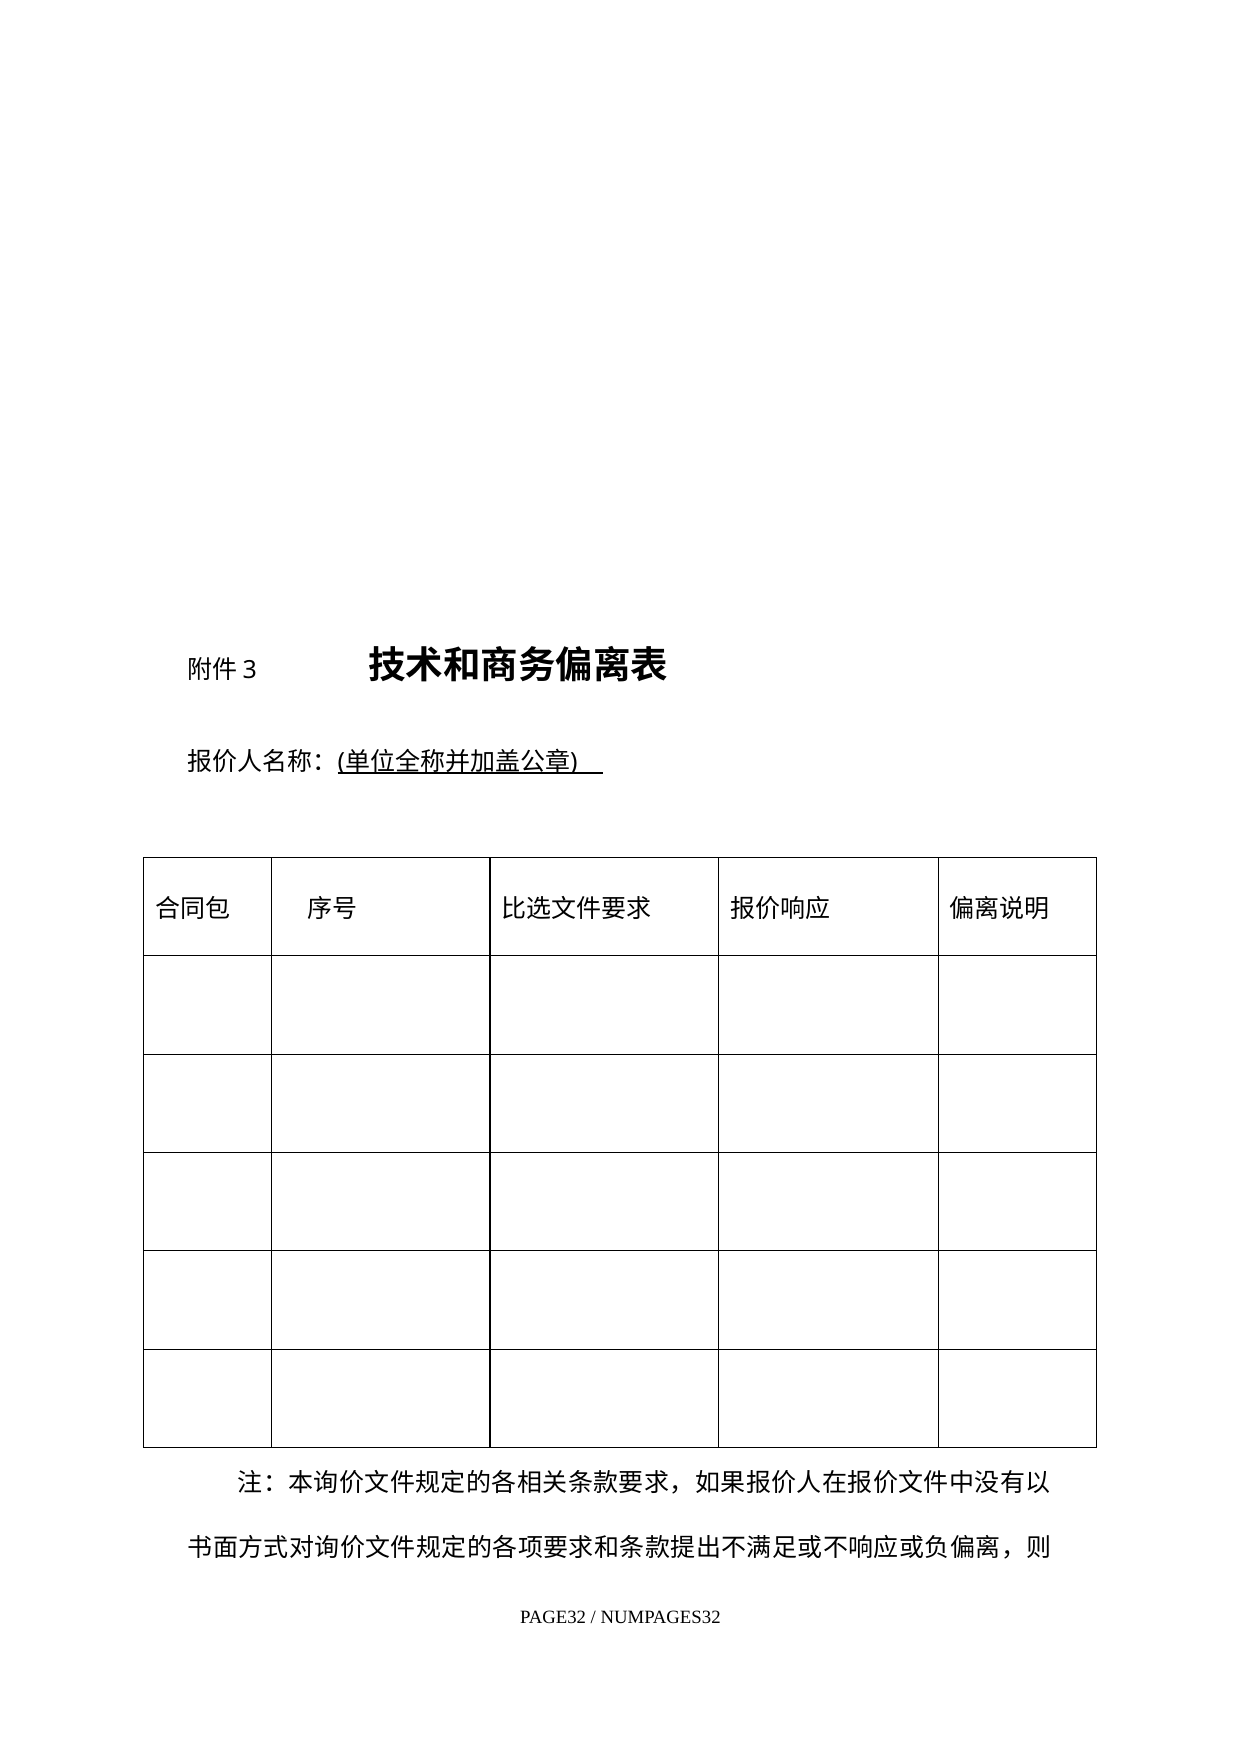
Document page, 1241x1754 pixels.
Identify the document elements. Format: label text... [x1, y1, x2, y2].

table_cell [144, 1153, 271, 1250]
table_cell [272, 1153, 489, 1250]
table_cell [491, 1350, 718, 1447]
table_cell [939, 956, 1096, 1053]
table_cell [272, 1350, 489, 1447]
table_cell [939, 1153, 1096, 1250]
table_cell [491, 956, 718, 1053]
table_header 偏离说明 [939, 858, 1096, 955]
table_cell [939, 1350, 1096, 1447]
text 报价人名称：(单位全称并加盖公章) [187, 727, 1053, 792]
table_cell [719, 1251, 938, 1348]
table_cell [272, 956, 489, 1053]
table_header 序号 [272, 858, 489, 955]
table_cell [491, 1153, 718, 1250]
table_cell [939, 1251, 1096, 1348]
table_cell [144, 1251, 271, 1348]
table_cell [719, 1153, 938, 1250]
table_cell [939, 1055, 1096, 1152]
table_cell [144, 956, 271, 1053]
table_cell [272, 1055, 489, 1152]
table_cell [719, 1055, 938, 1152]
table_cell [719, 1350, 938, 1447]
table_cell [272, 1251, 489, 1348]
table_cell [491, 1055, 718, 1152]
text 附件3 技术和商务偏离表 [187, 629, 1053, 694]
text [187, 1448, 1053, 1578]
table_header 合同包 [144, 858, 271, 955]
table_cell [719, 956, 938, 1053]
table_header 报价响应 [719, 858, 938, 955]
table_cell [144, 1350, 271, 1447]
table_cell [144, 1055, 271, 1152]
table_cell [491, 1251, 718, 1348]
table_header 比选文件要求 [491, 858, 718, 955]
